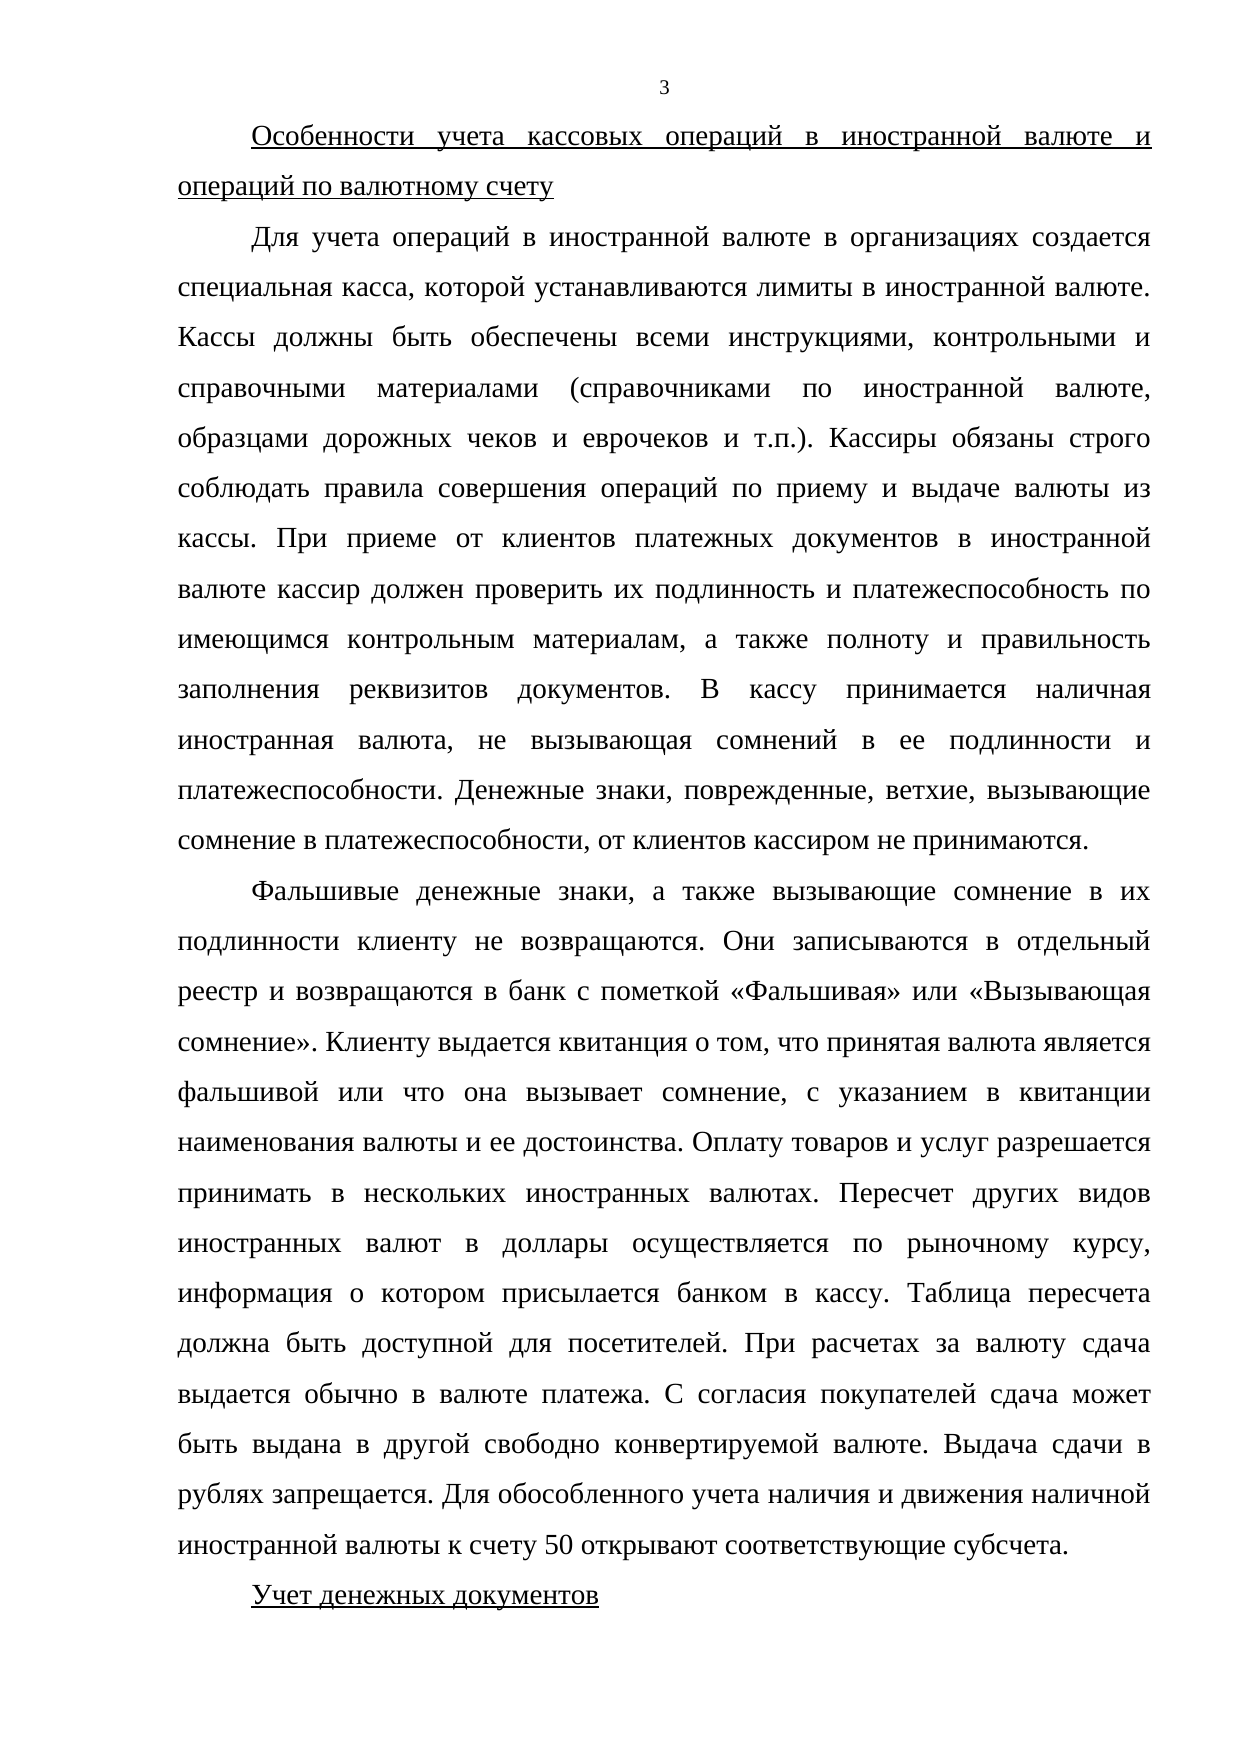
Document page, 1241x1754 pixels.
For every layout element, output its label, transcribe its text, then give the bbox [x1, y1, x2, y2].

text Фальшивые денежные знаки, а также вызывающие сомнение в их подлинности клиенту не возвращаются. Они записываются в отдельный реестр и возвращаются в банк с пометкой «Фальшивая» или «Вызывающая сомнение». Клиенту выдается квитанция о том, что принятая валюта является фальшивой или что она вызывает сомнение, с указанием в квитанции наименования валюты и ее достоинства. Оплату товаров и услуг разрешается принимать в нескольких иностранных валютах. Пересчет других видов иностранных валют в доллары осуществляется по рыночному курсу, информация о котором присылается банком в кассу. Таблица пересчета должна быть доступной для посетителей. При расчетах за валюту сдача выдается обычно в валюте платежа. С согласия покупателей сдача может быть выдана в другой свободно конвертируемой валюте. Выдача сдачи в рублях запрещается. Для обособленного учета наличия и движения наличной иностранной валюты к счету 50 открывают соответствующие субсчета. [177, 873, 1152, 1560]
text Особенности учета кассовых операций в иностранной валюте и операций по валютному счету [177, 118, 1152, 202]
text Для учета операций в иностранной валюте в организациях создается специальная касса, которой устанавливаются лимиты в иностранной валюте. Кассы должны быть обеспечены всеми инструкциями, контрольными и справочными материалами (справочниками по иностранной валюте, образцами дорожных чеков и еврочеков и т.п.). Кассиры обязаны строго соблюдать правила совершения операций по приему и выдаче валюты из кассы. При приеме от клиентов платежных документов в иностранной валюте кассир должен проверить их подлинность и платежеспособность по имеющимся контрольным материалам, а также полноту и правильность заполнения реквизитов документов. В кассу принимается наличная иностранная валюта, не вызывающая сомнений в ее подлинности и платежеспособности. Денежные знаки, поврежденные, ветхие, вызывающие сомнение в платежеспособности, от клиентов кассиром не принимаются. [177, 219, 1152, 856]
text Учет денежных документов [177, 1577, 1152, 1611]
